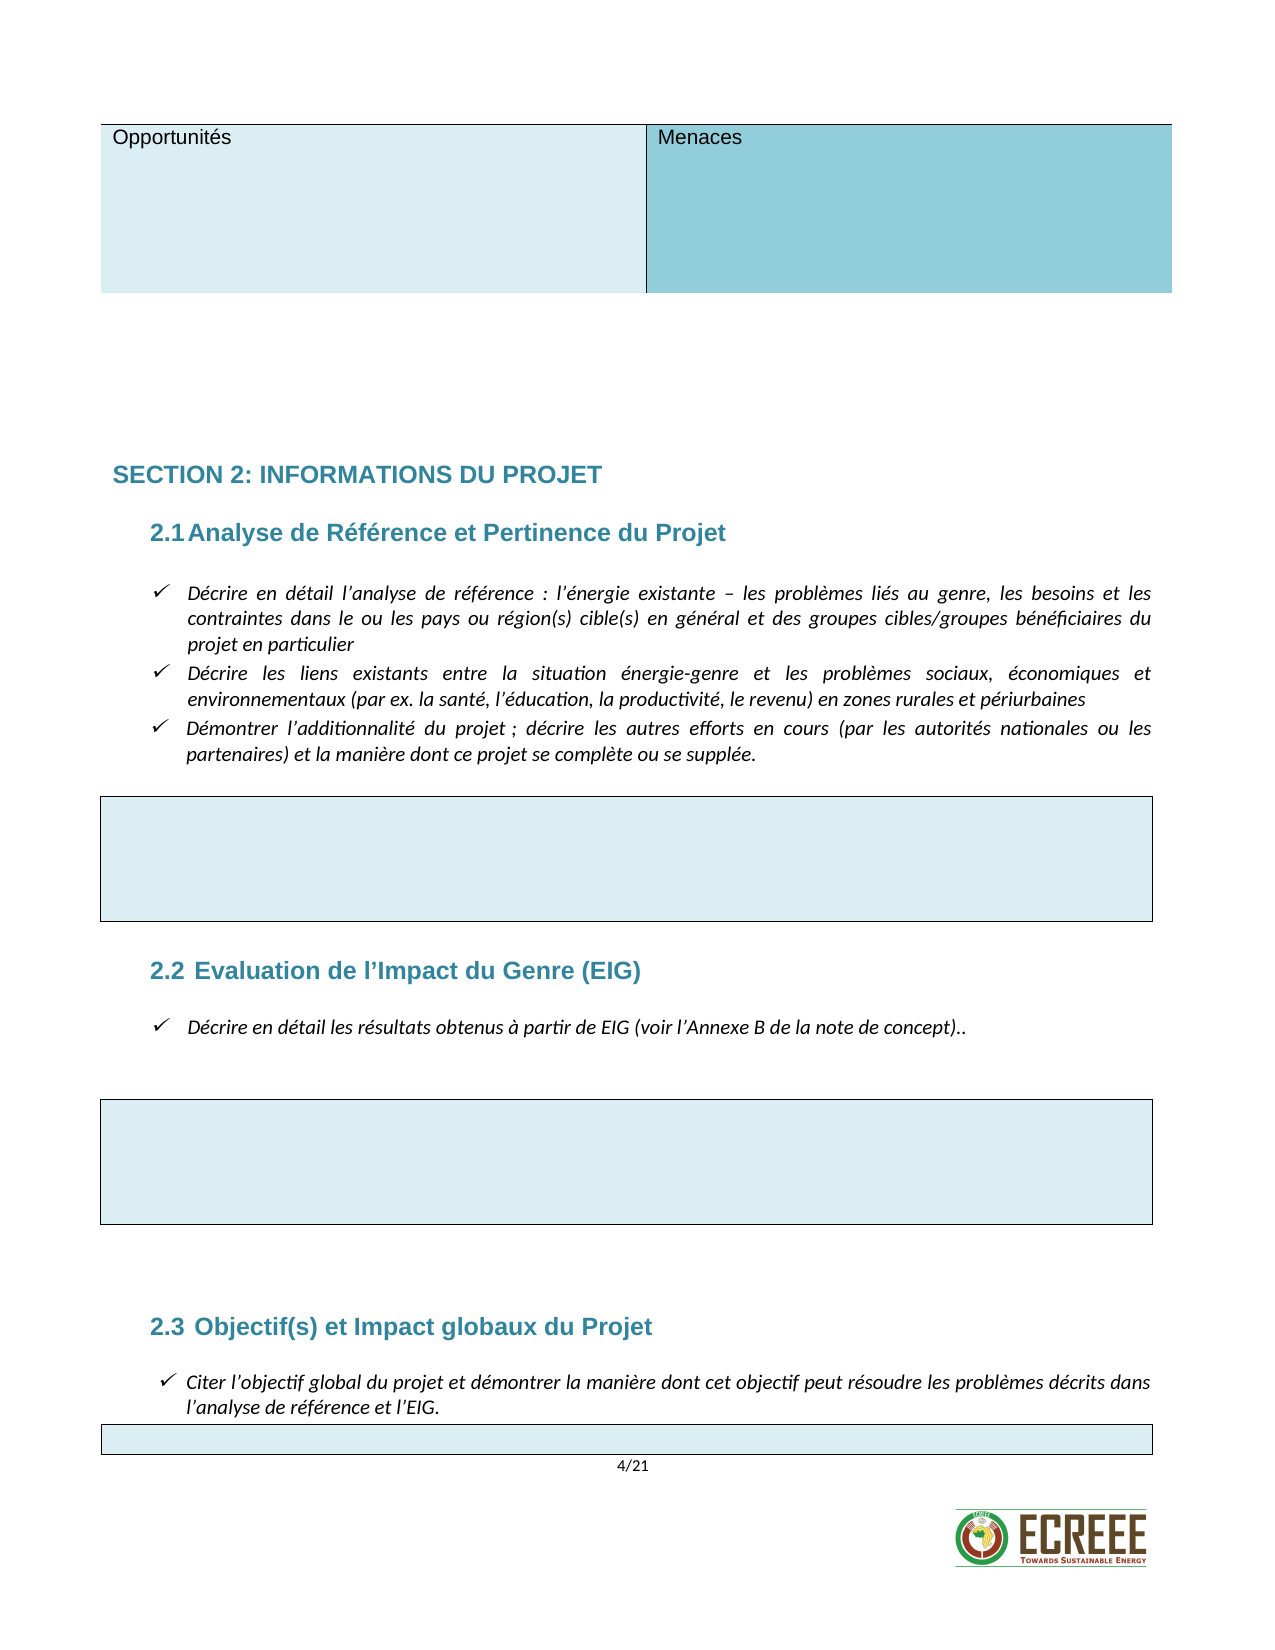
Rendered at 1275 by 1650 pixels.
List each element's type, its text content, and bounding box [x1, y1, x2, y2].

list Objectif(s) et Impact globaux du Projet [150, 1312, 1153, 1340]
table_header [101, 1100, 1152, 1224]
list Décrire les liens existants entre la situation énergie-genre et les problèmes sociaux, économiques et environnementaux (par ex. la santé, l’éducation, la productivité, le revenu) en zones rurales et périurbaines [150, 660, 1153, 711]
list Analyse de Référence et Pertinence du Projet [150, 518, 1153, 547]
table_header [102, 1425, 1152, 1454]
list Evaluation de l’Impact du Genre (EIG) [150, 956, 1153, 984]
list Citer l’objectif global du projet et démontrer la manière dont cet objectif peut résoudre les problèmes décrits dans l’analyse de référence et l’EIG. [157, 1369, 1153, 1420]
table_header [101, 797, 1152, 921]
text SECTION 2: INFORMATIONS DU PROJET [112, 460, 1153, 489]
table_cell Opportunités [101, 125, 646, 293]
list Décrire en détail les résultats obtenus à partir de EIG (voir l’Annexe B de la note de concept).. [150, 1014, 1153, 1039]
table_cell Menaces [647, 125, 1172, 293]
list Décrire en détail l’analyse de référence : l’énergie existante – les problèmes liés au genre, les besoins et les contraintes dans le ou les pays ou région(s) cible(s) en général et des groupes cibles/groupes bénéficiaires du projet en particulier [150, 580, 1153, 656]
list Démontrer l’additionnalité du projet ; décrire les autres efforts en cours (par les autorités nationales ou les partenaires) et la manière dont ce projet se complète ou se supplée. [148, 715, 1153, 766]
picture [948, 1499, 1154, 1577]
